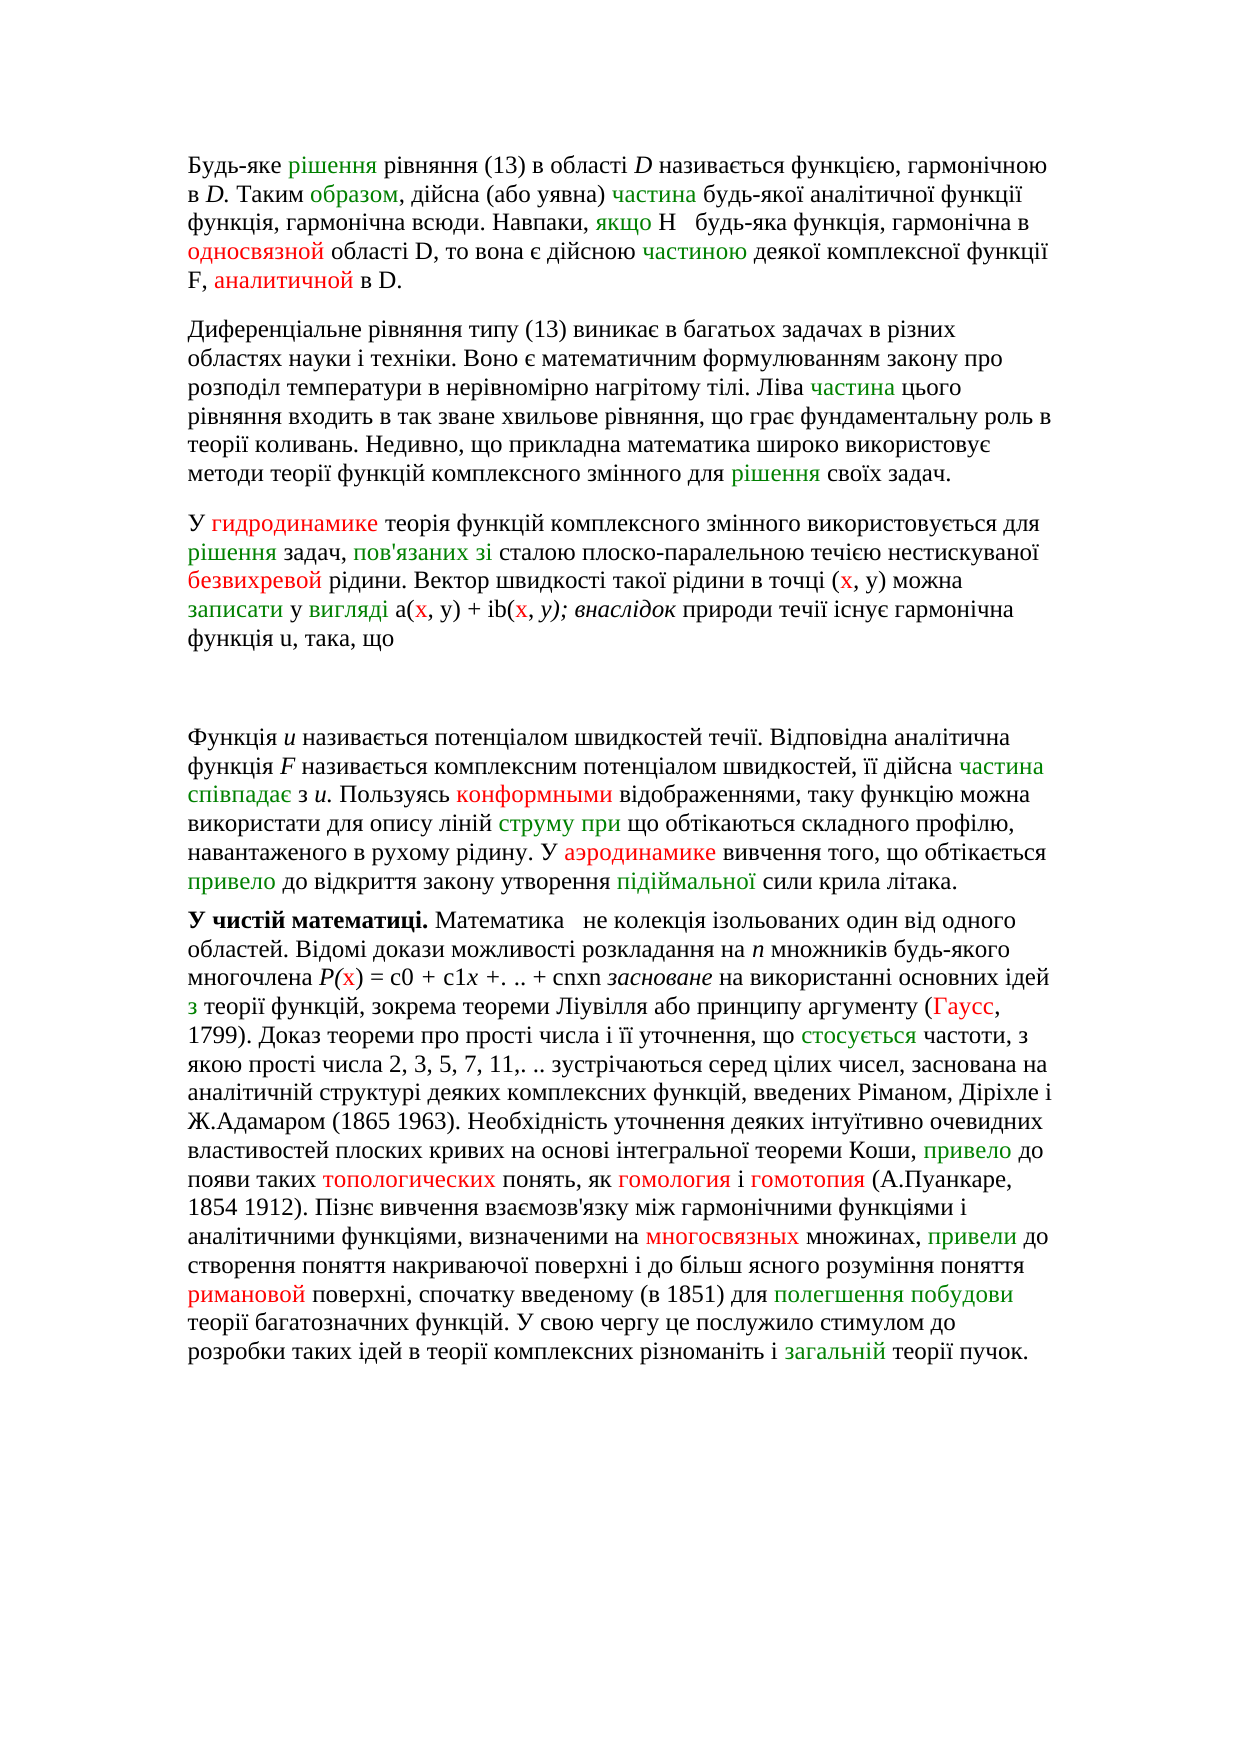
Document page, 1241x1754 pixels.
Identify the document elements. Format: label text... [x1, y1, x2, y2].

text У чистій математиці. Математика не колекція ізольованих один від одного областей. Відомі докази можливості розкладання на n множників будь-якого многочлена Р(х) = c0 + c1x +. .. + cnxn засноване на використанні основних ідей з теорії функцій, зокрема теореми Ліувілля або принципу аргументу (Гаусс, 1799). Доказ теореми про прості числа і її уточнення, що стосується частоти, з якою прості числа 2, 3, 5, 7, 11,. .. зустрічаються серед цілих чисел, заснована на аналітичній структурі деяких комплексних функцій, введених Ріманом, Діріхле і Ж.Адамаром (1865 1963). Необхідність уточнення деяких інтуїтивно очевидних властивостей плоских кривих на основі інтегральної теореми Коши, привело до появи таких топологических понять, як гомология і гомотопия (А.Пуанкаре, 1854 1912). Пізнє вивчення взаємозв'язку між гармонічними функціями і аналітичними функціями, визначеними на многосвязных множинах, привели до створення поняття накриваючої поверхні і до більш ясного розуміння поняття римановой поверхні, спочатку введеному (в 1851) для полегшення побудови теорії багатозначних функцій. У свою чергу це послужило стимулом до розробки таких ідей в теорії комплексних різноманіть і загальній теорії пучок. [187, 905, 1053, 1365]
text Будь-яке рішення рівняння (13) в області D називається функцією, гармонічною в D. Таким образом, дійсна (або уявна) частина будь-якої аналітичної функції функція, гармонічна всюди. Навпаки, якщо Н будь-яка функція, гармонічна в односвязной області D, то вона є дійсною частиною деякої комплексної функції F, аналитичной в D. [187, 150, 1053, 294]
text Диференціальне рівняння типу (13) виникає в багатьох задачах в різних областях науки і техніки. Воно є математичним формулюванням закону про розподіл температури в нерівномірно нагрітому тілі. Ліва частина цього рівняння входить в так зване хвильове рівняння, що грає фундаментальну роль в теорії коливань. Недивно, що прикладна математика широко використовує методи теорії функцій комплексного змінного для рішення своїх задач. [187, 314, 1053, 487]
text Функція u називається потенціалом швидкостей течії. Відповідна аналітична функція F називається комплексним потенціалом швидкостей, її дійсна частина співпадає з u. Пользуясь конформными відображеннями, таку функцію можна використати для опису ліній струму при що обтікаються складного профілю, навантаженого в рухому рідину. У аэродинамике вивчення того, що обтікається привело до відкриття закону утворення підіймальної сили крила літака. [187, 722, 1053, 894]
text У гидродинамике теорія функцій комплексного змінного використовується для рішення задач, пов'язаних зі сталою плоско-паралельною течією нестискуваної безвихревой рідини. Вектор швидкості такої рідини в точці (х, у) можна записати у вигляді a(х, у) + ib(х, у); внаслідок природи течії існує гармонічна функція u, така, що [187, 508, 1053, 652]
